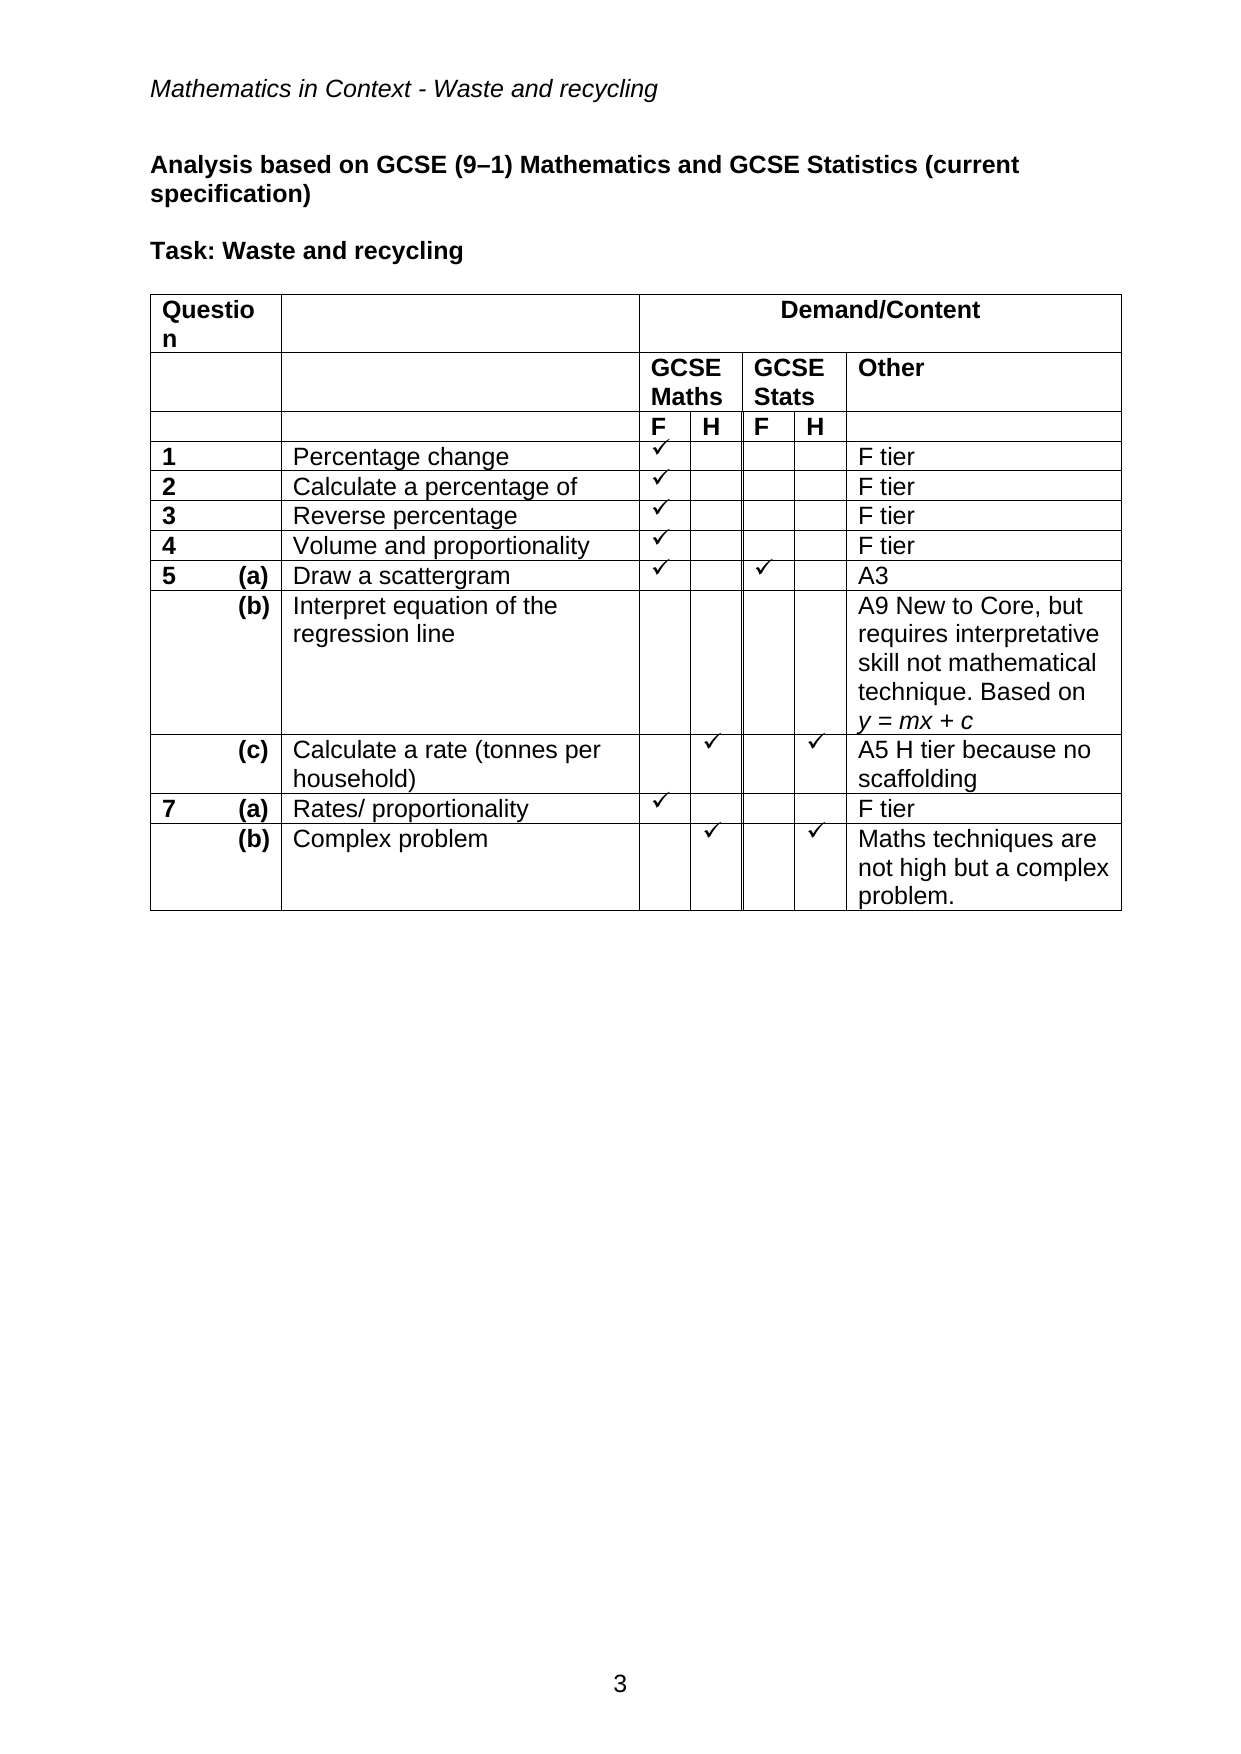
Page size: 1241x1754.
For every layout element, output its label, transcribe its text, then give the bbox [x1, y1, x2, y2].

table_cell [744, 591, 794, 734]
table_cell [691, 794, 741, 823]
table_cell H [691, 412, 741, 441]
table_cell Other [847, 353, 1121, 411]
table_cell Volume and proportionality [282, 531, 639, 560]
table_cell F tier [847, 501, 1121, 530]
table_cell Reverse percentage [282, 501, 639, 530]
table_cell [795, 501, 846, 530]
table_cell H [795, 412, 846, 441]
table_cell [640, 824, 690, 910]
table_cell Calculate a percentage of [282, 471, 639, 500]
table_cell (b) [151, 824, 281, 910]
table_cell F [744, 412, 794, 441]
table_cell [640, 794, 690, 823]
table_header Question [151, 295, 281, 352]
table_header [282, 295, 639, 352]
table_cell [640, 442, 690, 470]
table_cell F tier [847, 442, 1121, 470]
table_cell [847, 412, 1121, 441]
table_cell [282, 412, 639, 441]
table_cell Percentage change [282, 442, 639, 470]
table_cell [691, 561, 741, 589]
table_cell Complex problem [282, 824, 639, 910]
table_cell [795, 442, 846, 470]
table_cell [640, 501, 690, 530]
table_cell [795, 591, 846, 734]
table_cell GCSE Stats [743, 353, 846, 411]
table_cell [744, 735, 794, 793]
table_cell (b) [151, 591, 281, 734]
table_cell [744, 501, 794, 530]
table_cell 5 (a) [151, 561, 281, 589]
table_cell [151, 412, 281, 441]
text Task: Waste and recycling [150, 236, 1090, 265]
table_cell [795, 471, 846, 500]
table_cell Maths techniques are not high but a complex problem. [847, 824, 1121, 910]
table_cell [640, 591, 690, 734]
table_cell A9 New to Core, but requires interpretative skill not mathematical technique. Based on y = mx + c [847, 591, 1121, 734]
table_cell [691, 442, 741, 470]
table_cell [282, 353, 639, 411]
table_cell [691, 735, 741, 793]
table_cell A5 H tier because no scaffolding [847, 735, 1121, 793]
table_cell F tier [847, 471, 1121, 500]
table_cell [744, 442, 794, 470]
table_header Demand/Content [640, 295, 1121, 352]
table_cell (c) [151, 735, 281, 793]
table_cell F tier [847, 794, 1121, 823]
table_cell [691, 501, 741, 530]
table_cell Draw a scattergram [282, 561, 639, 589]
table_cell [691, 591, 741, 734]
table_cell [795, 561, 846, 589]
table_cell [795, 824, 846, 910]
table_cell F [640, 412, 690, 441]
table_cell [744, 531, 794, 560]
table_cell 7 (a) [151, 794, 281, 823]
table_cell Interpret equation of the regression line [282, 591, 639, 734]
table_cell Calculate a rate (tonnes per household) [282, 735, 639, 793]
table_cell [744, 794, 794, 823]
table_cell 3 [151, 501, 281, 530]
table_cell [640, 471, 690, 500]
text Analysis based on GCSE (9–1) Mathematics and GCSE Statistics (current specification) [150, 150, 1090, 207]
table_cell [744, 561, 794, 589]
table_cell F tier [847, 531, 1121, 560]
table_cell [795, 531, 846, 560]
table_cell [691, 824, 741, 910]
table_cell [691, 531, 741, 560]
table_cell [151, 353, 281, 411]
table_cell [640, 561, 690, 589]
table_cell [640, 735, 690, 793]
table_cell Rates/ proportionality [282, 794, 639, 823]
table_cell [744, 824, 794, 910]
table_cell 4 [151, 531, 281, 560]
table_cell 2 [151, 471, 281, 500]
table_cell [795, 794, 846, 823]
table_cell A3 [847, 561, 1121, 589]
table_cell [691, 471, 741, 500]
table_cell [640, 531, 690, 560]
table_cell 1 [151, 442, 281, 470]
table_cell [795, 735, 846, 793]
table_cell GCSE Maths [640, 353, 742, 411]
table_cell [744, 471, 794, 500]
